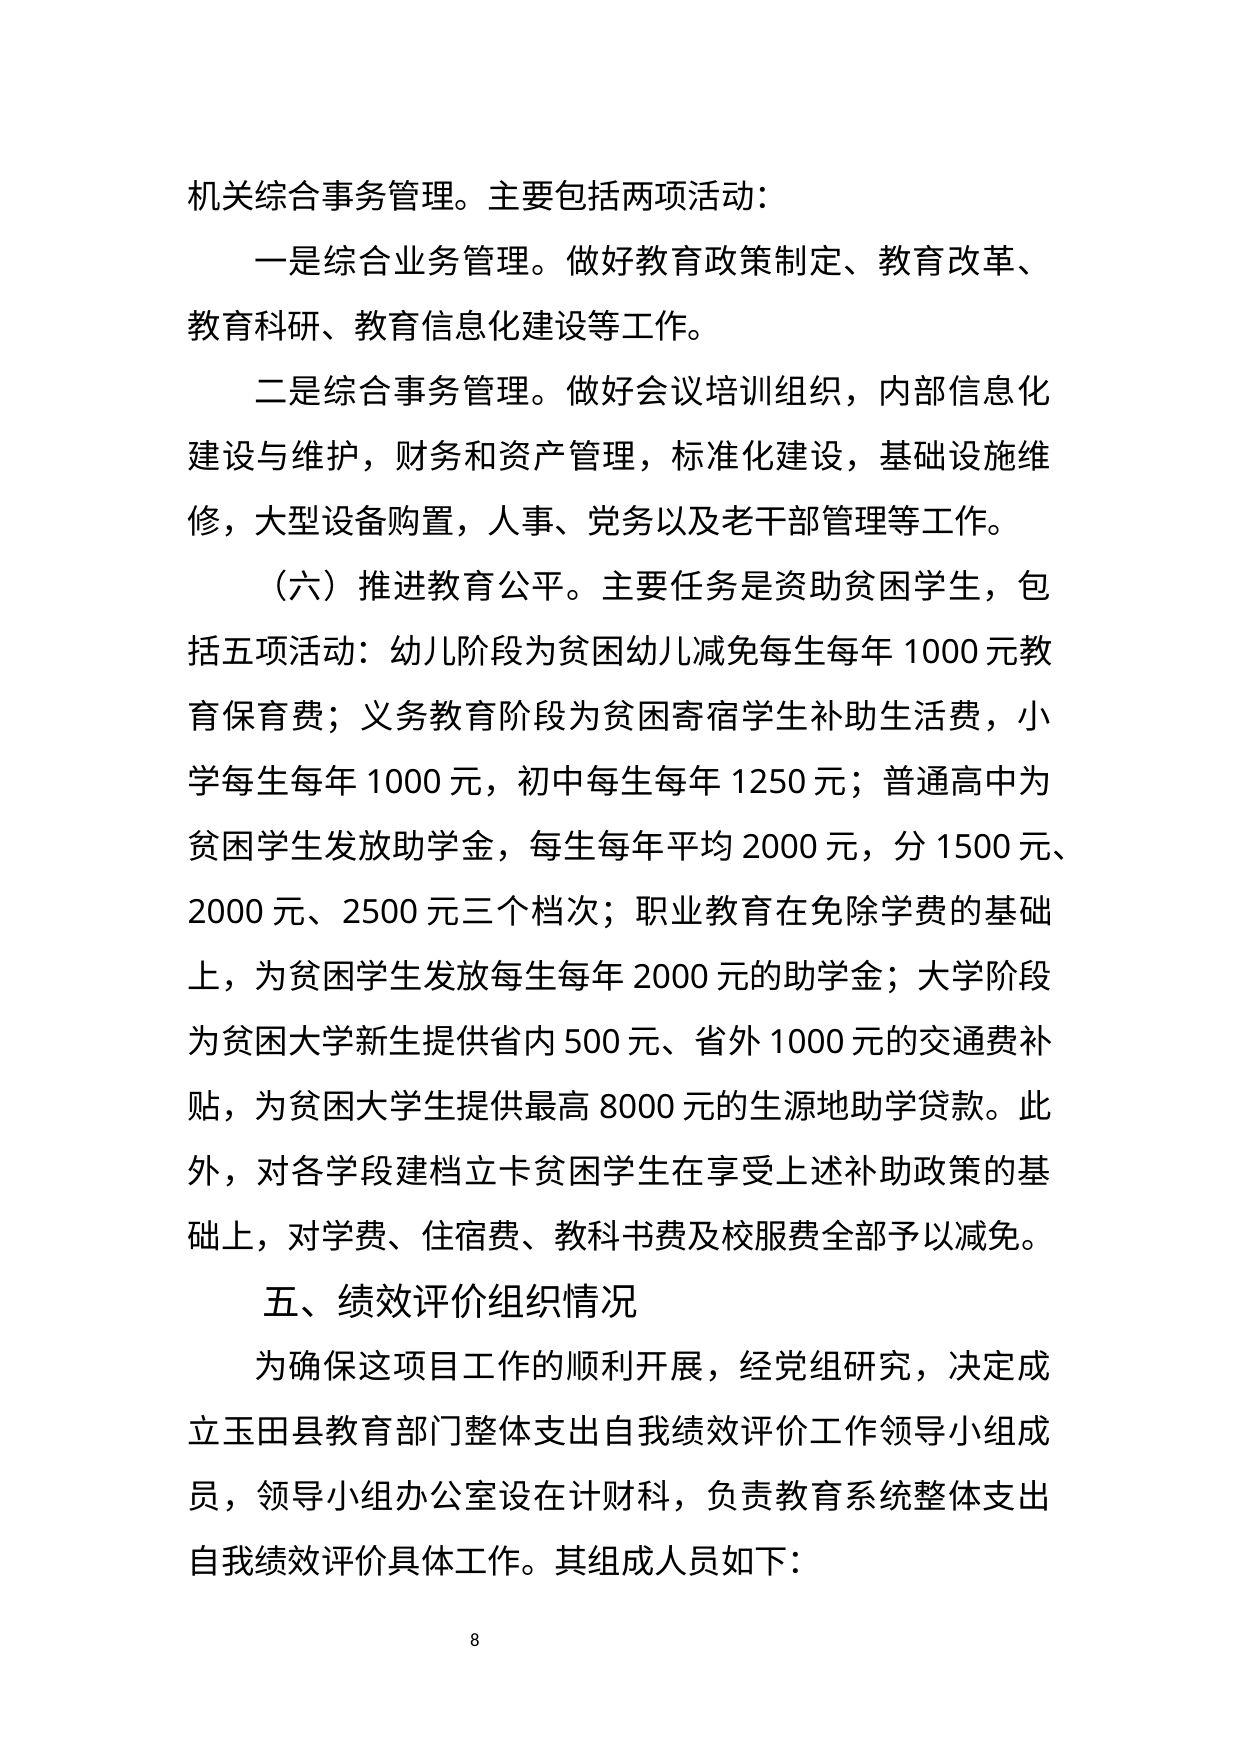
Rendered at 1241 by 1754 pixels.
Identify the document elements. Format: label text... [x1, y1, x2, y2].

text （六）推进教育公平。主要任务是资助贫困学生，包括五项活动：幼儿阶段为贫困幼儿减免每生每年1000元教育保育费；义务教育阶段为贫困寄宿学生补助生活费，小学每生每年1000元，初中每生每年1250元；普通高中为贫困学生发放助学金，每生每年平均2000元，分1500元、2000元、2500元三个档次；职业教育在免除学费的基础上，为贫困学生发放每生每年2000元的助学金；大学阶段为贫困大学新生提供省内500元、省外1000元的交通费补贴，为贫困大学生提供最高8000元的生源地助学贷款。此外，对各学段建档立卡贫困学生在享受上述补助政策的基础上，对学费、住宿费、教科书费及校服费全部予以减免。 [187, 552, 1053, 1267]
text 一是综合业务管理。做好教育政策制定、教育改革、教育科研、教育信息化建设等工作。 [187, 227, 1053, 357]
text 五、绩效评价组织情况 [187, 1267, 1053, 1332]
text 二是综合事务管理。做好会议培训组织，内部信息化建设与维护，财务和资产管理，标准化建设，基础设施维修，大型设备购置，人事、党务以及老干部管理等工作。 [187, 357, 1053, 552]
text 为确保这项目工作的顺利开展，经党组研究，决定成立玉田县教育部门整体支出自我绩效评价工作领导小组成员，领导小组办公室设在计财科，负责教育系统整体支出自我绩效评价具体工作。其组成人员如下： [187, 1332, 1053, 1592]
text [187, 162, 1053, 227]
